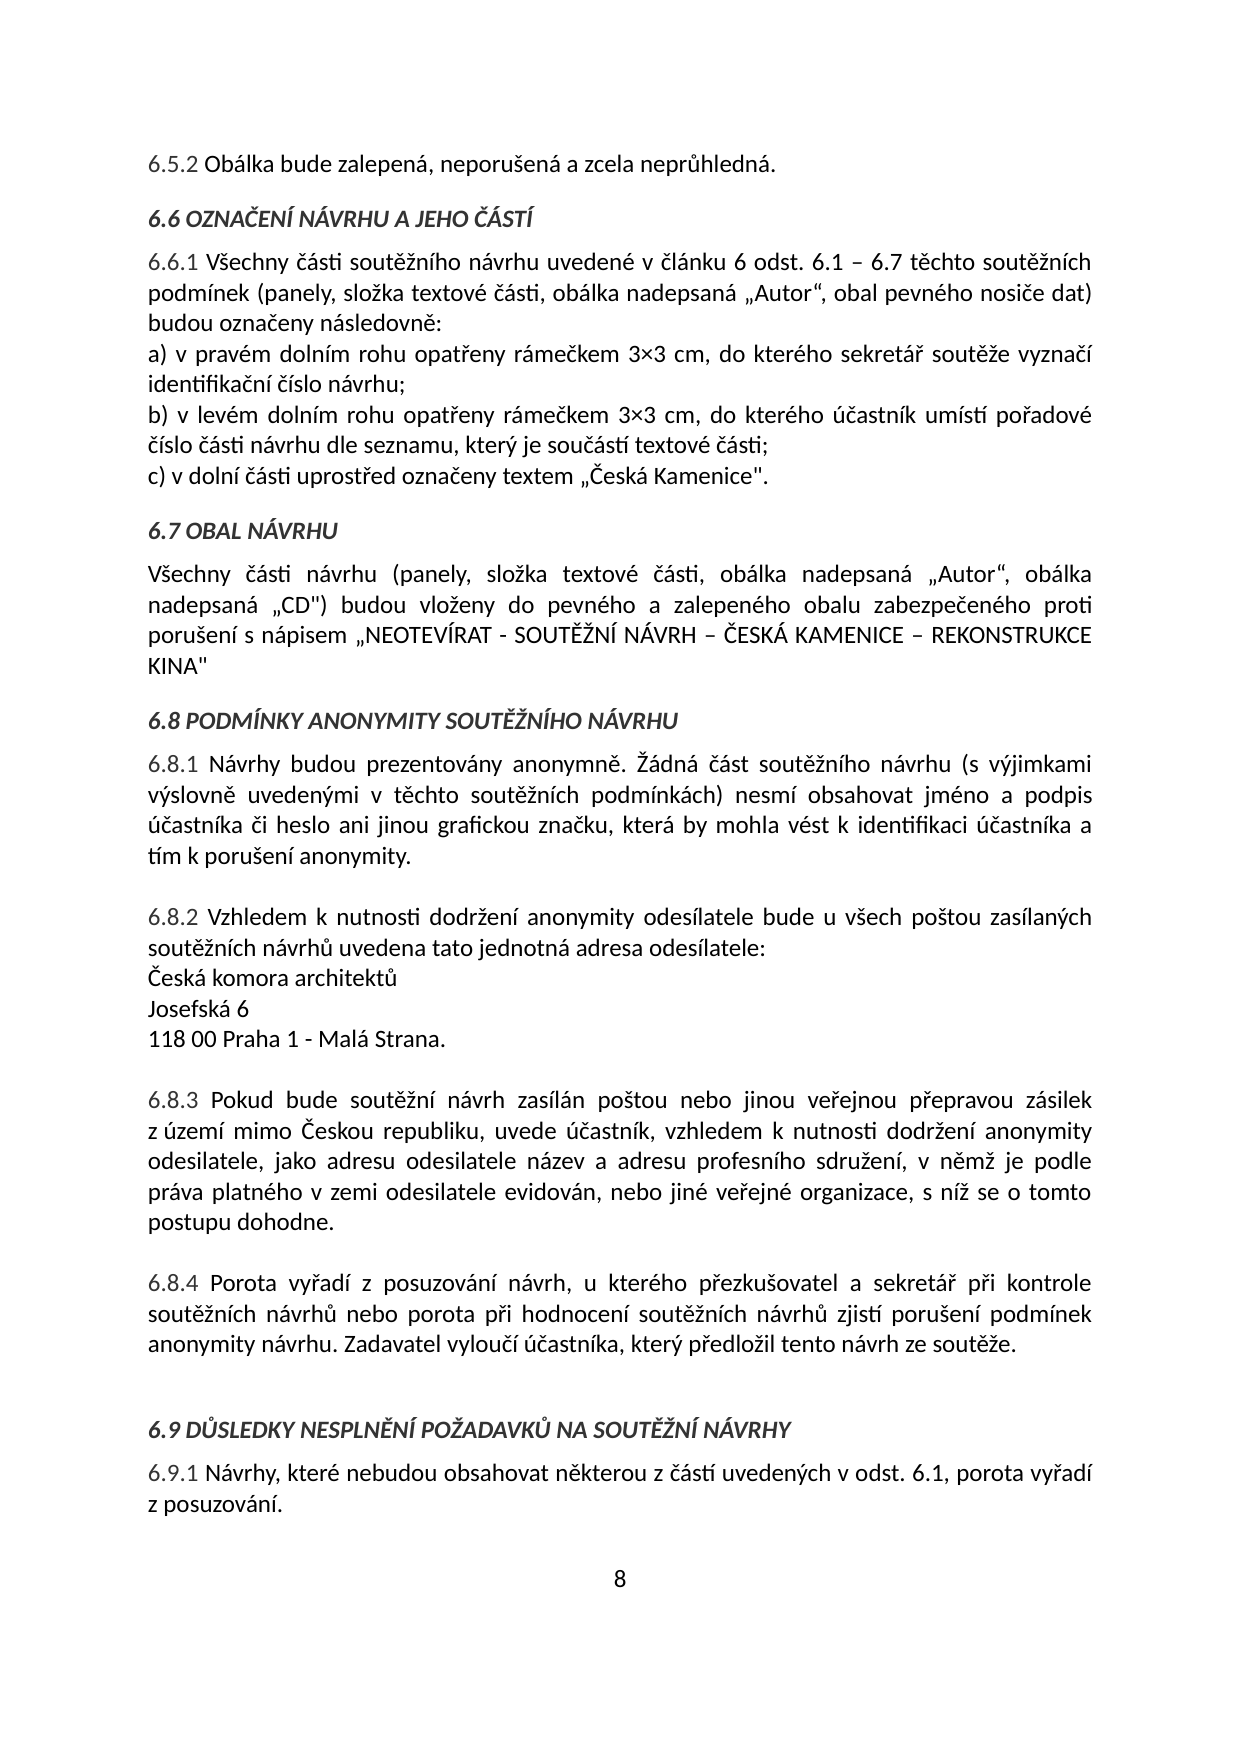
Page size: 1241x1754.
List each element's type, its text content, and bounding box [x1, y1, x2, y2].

subtitle 6.9 DŮSLEDKY NESPLNĚNÍ POŽADAVKŮ NA SOUTĚŽNÍ NÁVRHY [148, 1414, 1092, 1445]
text 6.6.1 Všechny části soutěžního návrhu uvedené v článku 6 odst. 6.1 – 6.7 těchto soutěžních podmínek (panely, složka textové části, obálka nadepsaná „Autor“, obal pevného nosiče dat) budou označeny následovně: [148, 246, 1092, 338]
text Všechny části návrhu (panely, složka textové části, obálka nadepsaná „Autor“, obálka nadepsaná „CD") budou vloženy do pevného a zalepeného obalu zabezpečeného proti porušení s nápisem „NEOTEVÍRAT - SOUTĚŽNÍ NÁVRH – ČESKÁ KAMENICE – REKONSTRUKCE KINA" [148, 558, 1092, 681]
text 6.9.1 Návrhy, které nebudou obsahovat některou z částí uvedených v odst. 6.1, porota vyřadí z posuzování. [148, 1457, 1092, 1518]
text 6.8.3 Pokud bude soutěžní návrh zasílán poštou nebo jinou veřejnou přepravou zásilek z území mimo Českou republiku, uvede účastník, vzhledem k nutnosti dodržení anonymity odesilatele, jako adresu odesilatele název a adresu profesního sdružení, v němž je podle práva platného v zemi odesilatele evidován, nebo jiné veřejné organizace, s níž se o tomto postupu dohodne. [148, 1084, 1092, 1237]
text 6.5.2 Obálka bude zalepená, neporušená a zcela neprůhledná. [148, 148, 1092, 178]
text c) v dolní části uprostřed označeny textem „Česká Kamenice". [148, 460, 1092, 490]
text b) v levém dolním rohu opatřeny rámečkem 3×3 cm, do kterého účastník umístí pořadové číslo části návrhu dle seznamu, který je součástí textové části; [148, 399, 1092, 460]
subtitle 6.8 PODMÍNKY ANONYMITY SOUTĚŽNÍHO NÁVRHU [148, 706, 1092, 736]
subtitle 6.6 OZNAČENÍ NÁVRHU A JEHO ČÁSTÍ [148, 203, 1092, 234]
text 6.8.2 Vzhledem k nutnosti dodržení anonymity odesílatele bude u všech poštou zasílaných soutěžních návrhů uvedena tato jednotná adresa odesílatele: [148, 901, 1092, 962]
subtitle 6.7 OBAL NÁVRHU [148, 515, 1092, 546]
text a) v pravém dolním rohu opatřeny rámečkem 3×3 cm, do kterého sekretář soutěže vyznačí identifikační číslo návrhu; [148, 338, 1092, 399]
text 118 00 Praha 1 - Malá Strana. [148, 1023, 1092, 1054]
text 6.8.4 Porota vyřadí z posuzování návrh, u kterého přezkušovatel a sekretář při kontrole soutěžních návrhů nebo porota při hodnocení soutěžních návrhů zjistí porušení podmínek anonymity návrhu. Zadavatel vyloučí účastníka, který předložil tento návrh ze soutěže. [148, 1267, 1092, 1359]
text Česká komora architektů [148, 962, 1092, 993]
text Josefská 6 [148, 993, 1092, 1023]
text 6.8.1 Návrhy budou prezentovány anonymně. Žádná část soutěžního návrhu (s výjimkami výslovně uvedenými v těchto soutěžních podmínkách) nesmí obsahovat jméno a podpis účastníka či heslo ani jinou grafickou značku, která by mohla vést k identifikaci účastníka a tím k porušení anonymity. [148, 748, 1092, 871]
